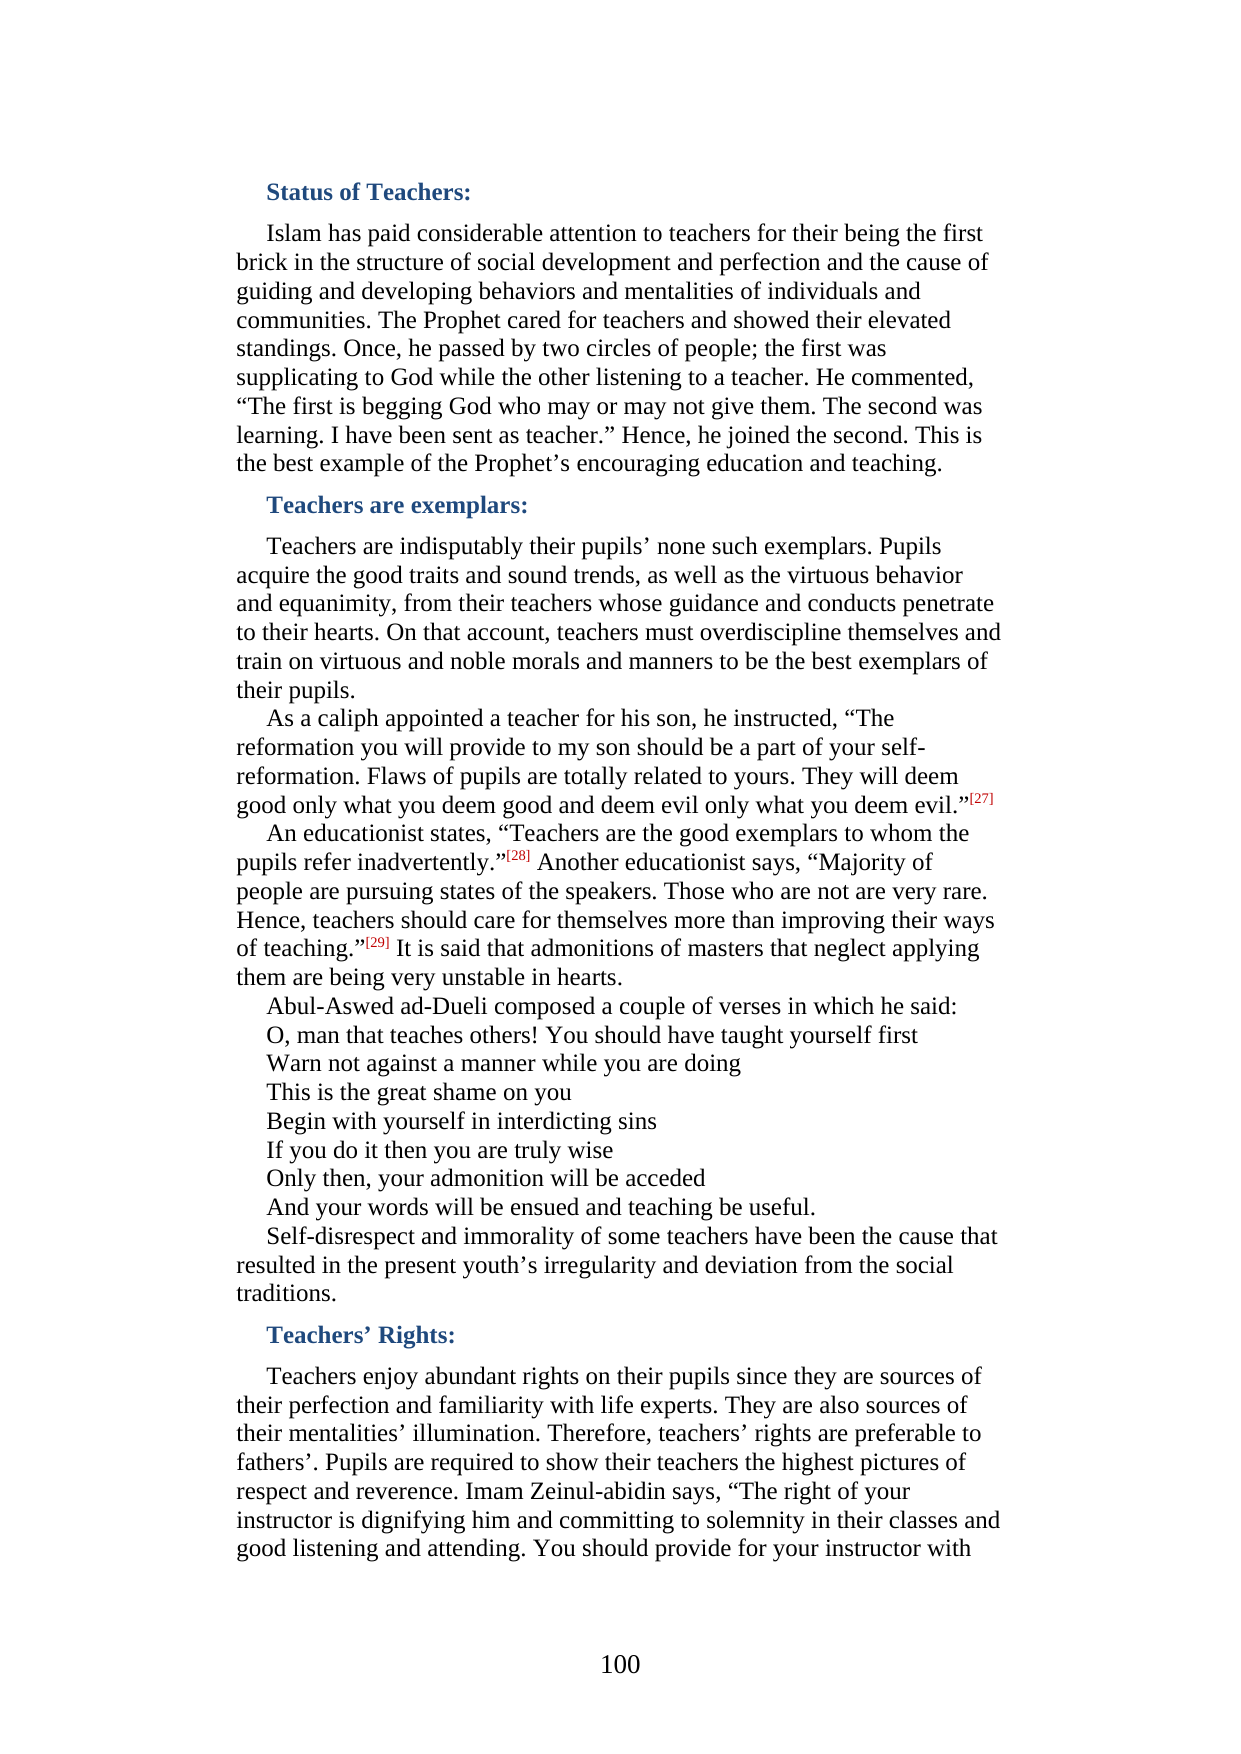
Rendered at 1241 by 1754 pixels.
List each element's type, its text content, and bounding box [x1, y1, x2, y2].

subtitle Status of Teachers: [236, 177, 1004, 206]
text Self-disrespect and immorality of some teachers have been the cause that resulted in the present youth’s irregularity and deviation from the social traditions. [236, 1221, 1004, 1307]
text Abul-Aswed ad-Dueli composed a couple of verses in which he said: [236, 991, 1004, 1020]
subtitle Teachers’ Rights: [236, 1320, 1004, 1348]
text And your words will be ensued and teaching be useful. [236, 1192, 1004, 1221]
text O, man that teaches others! You should have taught yourself first [236, 1020, 1004, 1048]
text Teachers are indisputably their pupils’ none such exemplars. Pupils acquire the good traits and sound trends, as well as the virtuous behavior and equanimity, from their teachers whose guidance and conducts penetrate to their hearts. On that account, teachers must overdiscipline themselves and train on virtuous and noble morals and manners to be the best exemplars of their pupils. [236, 531, 1004, 703]
subtitle Teachers are exemplars: [236, 490, 1004, 518]
text If you do it then you are truly wise [236, 1135, 1004, 1163]
text An educationist states, “Teachers are the good exemplars to whom the pupils refer inadvertently.”[28] Another educationist says, “Majority of people are pursuing states of the speakers. Those who are not are very rare. Hence, teachers should care for themselves more than improving their ways of teaching.”[29] It is said that admonitions of masters that neglect applying them are being very unstable in hearts. [236, 818, 1004, 991]
text This is the great shame on you [236, 1077, 1004, 1106]
text Islam has paid considerable attention to teachers for their being the first brick in the structure of social development and perfection and the cause of guiding and developing behaviors and mentalities of individuals and communities. The Prophet cared for teachers and showed their elevated standings. Once, he passed by two circles of people; the first was supplicating to God while the other listening to a teacher. He commented, “The first is begging God who may or may not give them. The second was learning. I have been sent as teacher.” Hence, he joined the second. This is the best example of the Prophet’s encouraging education and teaching. [236, 218, 1004, 477]
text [236, 1361, 1004, 1562]
text As a caliph appointed a teacher for his son, he instructed, “The reformation you will provide to my son should be a part of your self-reformation. Flaws of pupils are totally related to yours. They will deem good only what you deem good and deem evil only what you deem evil.”[27] [236, 703, 1004, 818]
text Begin with yourself in interdicting sins [236, 1106, 1004, 1135]
text Warn not against a manner while you are doing [236, 1048, 1004, 1077]
text Only then, your admonition will be acceded [236, 1163, 1004, 1192]
